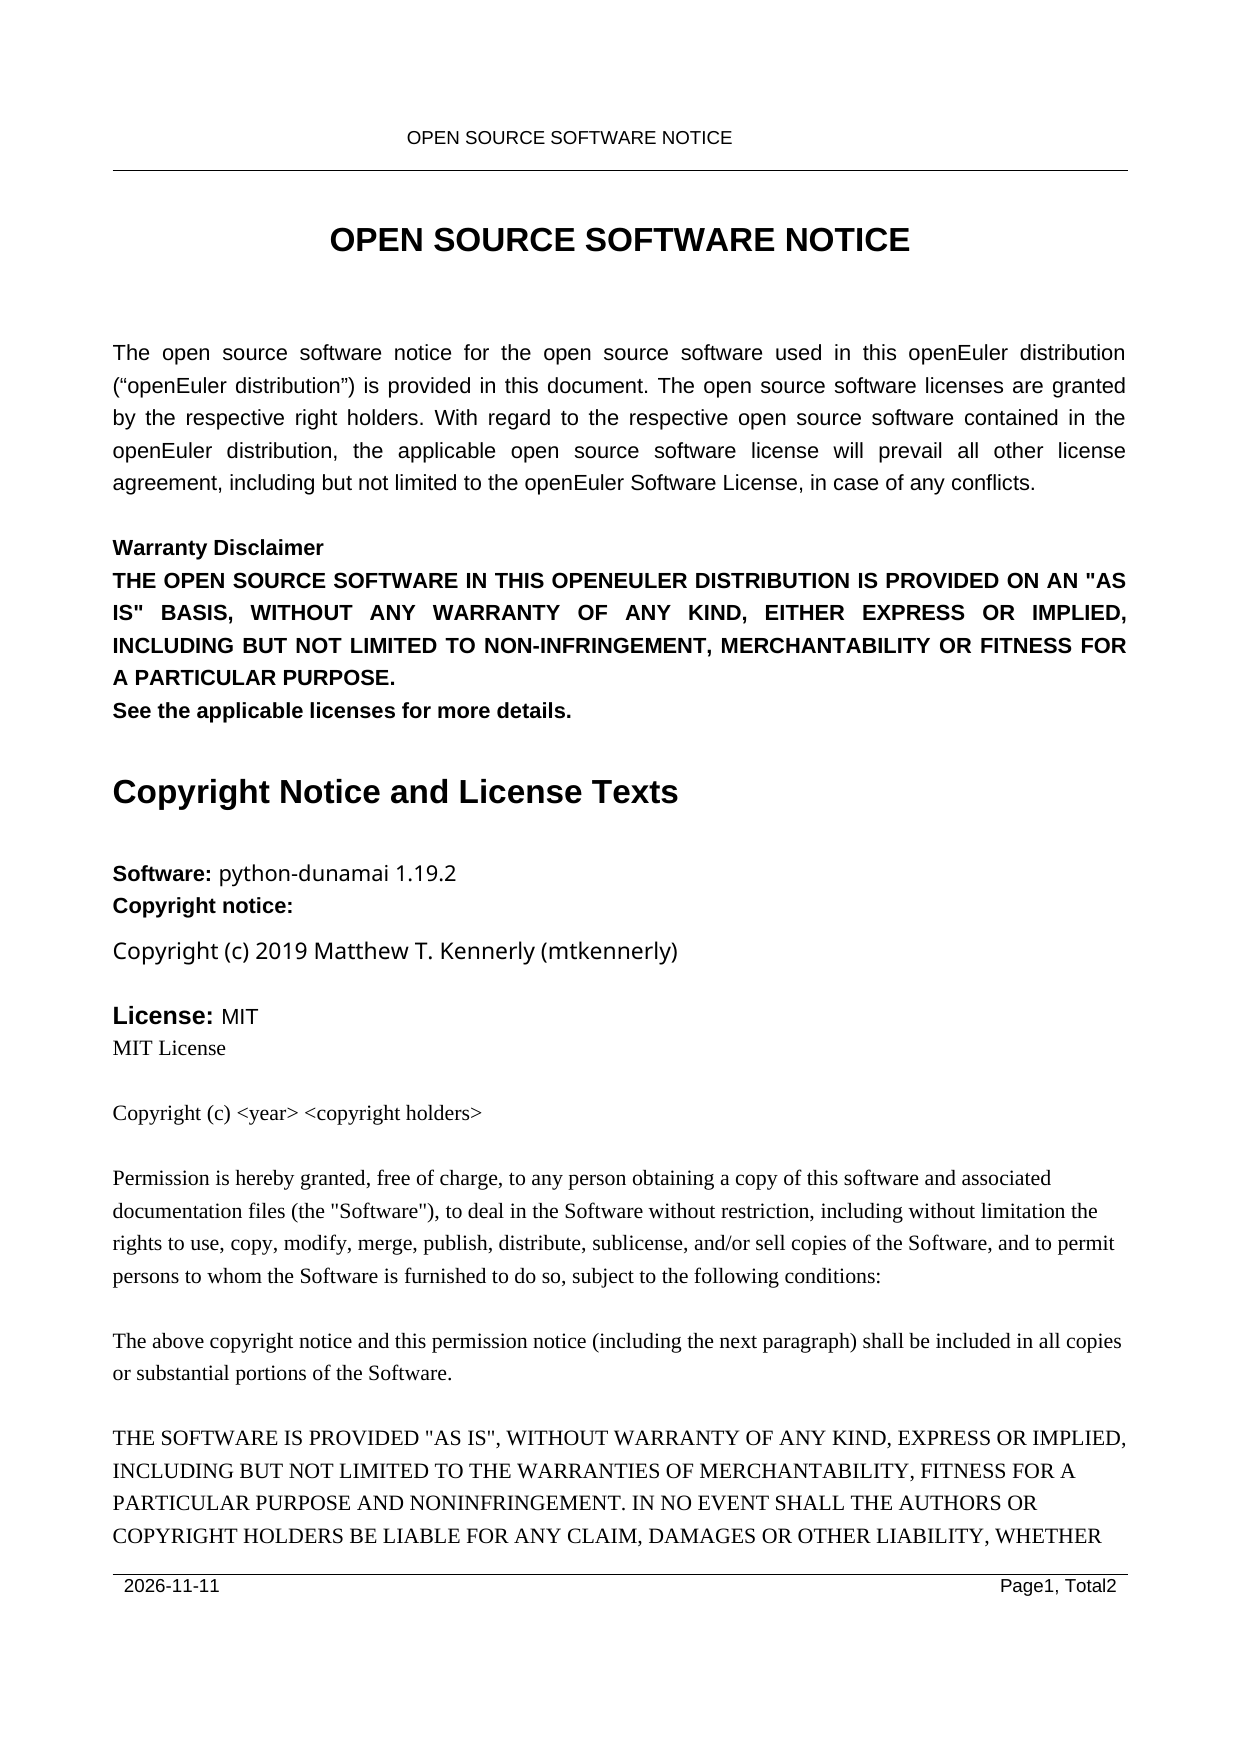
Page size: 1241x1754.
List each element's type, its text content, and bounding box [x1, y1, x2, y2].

text Copyright (c) 2019 Matthew T. Kennerly (mtkennerly) [112, 934, 1128, 999]
text Warranty Disclaimer [112, 531, 1128, 564]
text OPEN SOURCE SOFTWARE NOTICE [112, 206, 1128, 271]
text License: MIT [112, 999, 1128, 1031]
text Copyright Notice and License Texts [112, 759, 1128, 824]
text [112, 1031, 1128, 1551]
text THE OPEN SOURCE SOFTWARE IN THIS OPENEULER DISTRIBUTION IS PROVIDED ON AN "AS IS" BASIS, WITHOUT ANY WARRANTY OF ANY KIND, EITHER EXPRESS OR IMPLIED, INCLUDING BUT NOT LIMITED TO NON-INFRINGEMENT, MERCHANTABILITY OR FITNESS FOR A PARTICULAR PURPOSE. See the applicable licenses for more details. [112, 564, 1128, 726]
title Software: python-dunamai 1.19.2 [112, 856, 1128, 889]
text The open source software notice for the open source software used in this openEuler distribution (“openEuler distribution”) is provided in this document. The open source software licenses are granted by the respective right holders. With regard to the respective open source software contained in the openEuler distribution, the applicable open source software license will prevail all other license agreement, including but not limited to the openEuler Software License, in case of any conflicts. [112, 336, 1128, 499]
text Copyright notice: [112, 889, 1128, 921]
